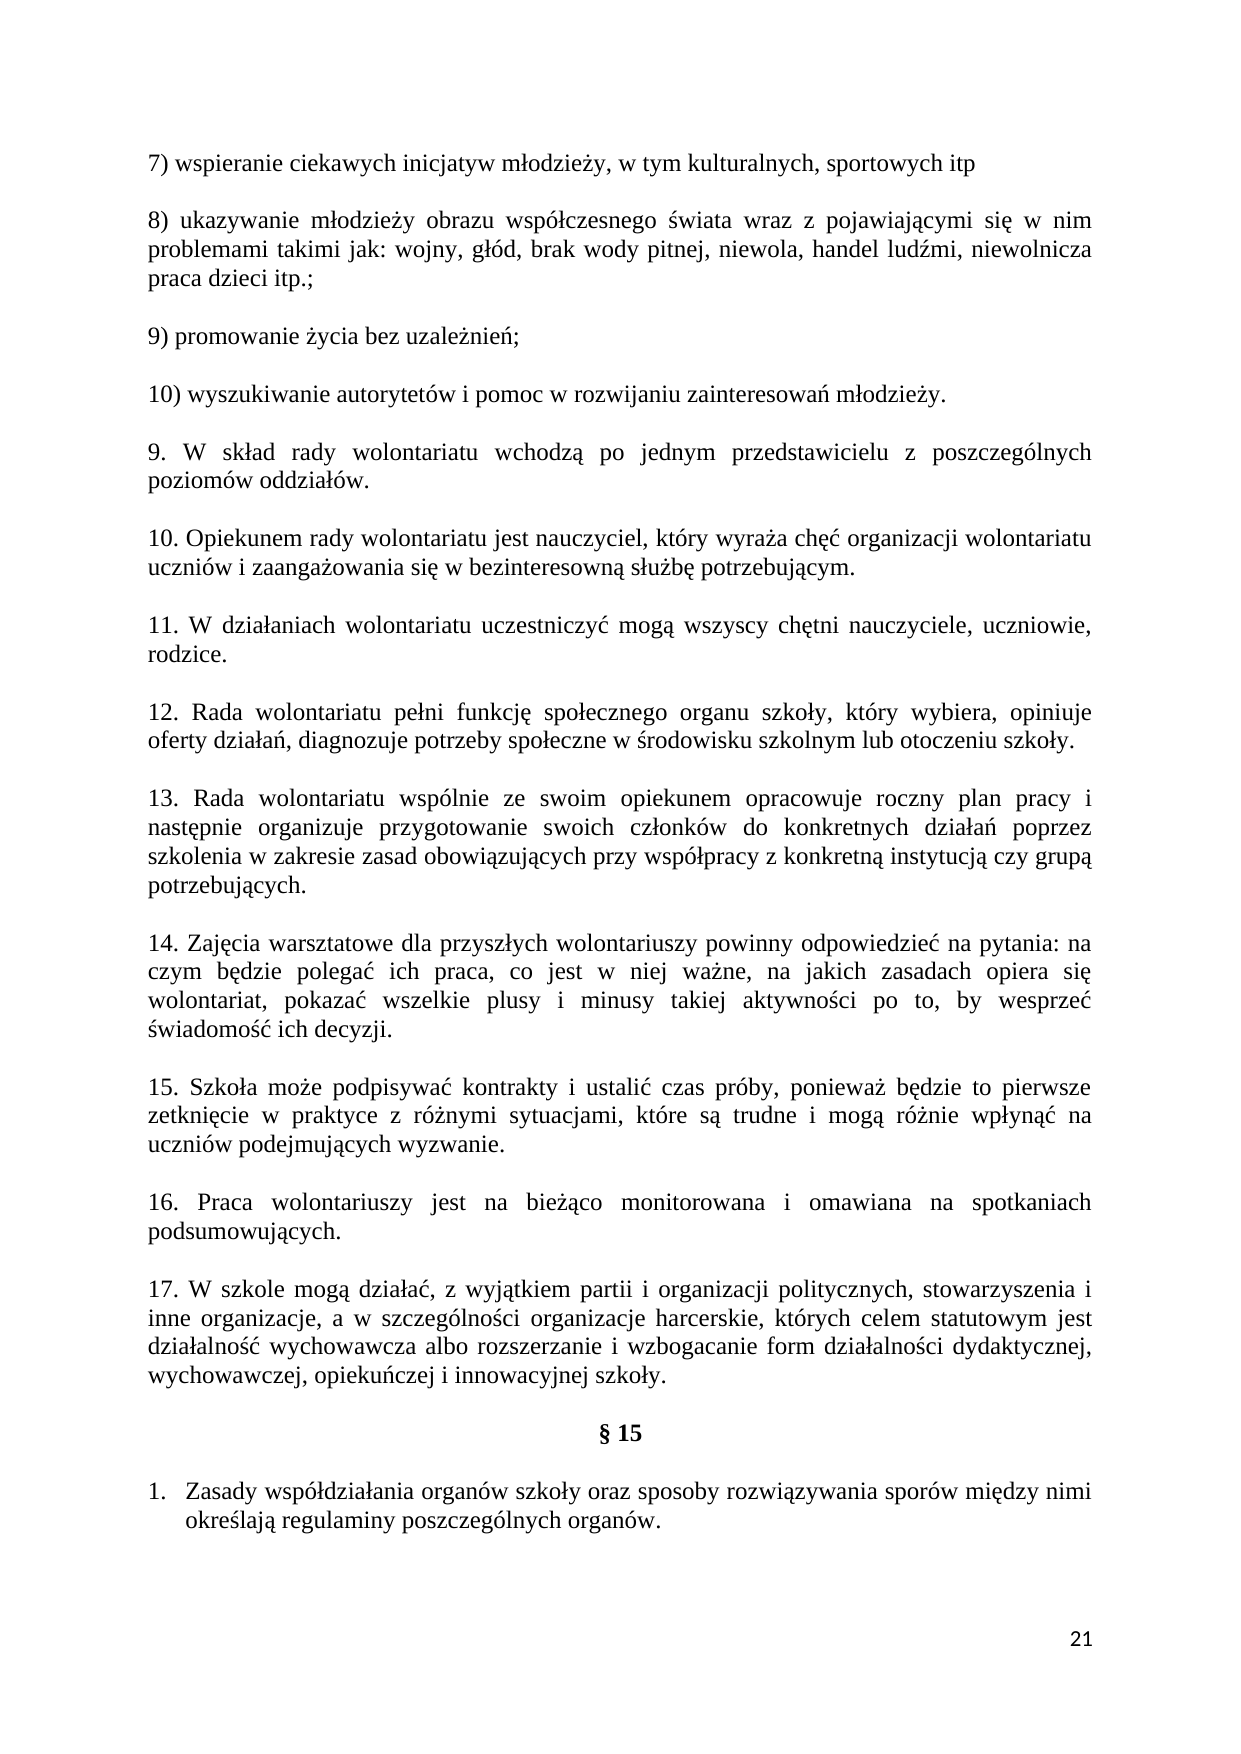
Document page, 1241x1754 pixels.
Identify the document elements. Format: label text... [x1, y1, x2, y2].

text 10. Opiekunem rady wolontariatu jest nauczyciel, który wyraża chęć organizacji wolontariatu uczniów i zaangażowania się w bezinteresowną służbę potrzebującym. [148, 523, 1093, 581]
text 16. Praca wolontariuszy jest na bieżąco monitorowana i omawiana na spotkaniach podsumowujących. [148, 1187, 1093, 1245]
list Zasady współdziałania organów szkoły oraz sposoby rozwiązywania sporów między nimi określają regulaminy poszczególnych organów. [148, 1476, 1093, 1533]
text § 15 [148, 1418, 1093, 1447]
text 14. Zajęcia warsztatowe dla przyszłych wolontariuszy powinny odpowiedzieć na pytania: na czym będzie polegać ich praca, co jest w niej ważne, na jakich zasadach opiera się wolontariat, pokazać wszelkie plusy i minusy takiej aktywności po to, by wesprzeć świadomość ich decyzji. [148, 928, 1093, 1043]
text 13. Rada wolontariatu wspólnie ze swoim opiekunem opracowuje roczny plan pracy i następnie organizuje przygotowanie swoich członków do konkretnych działań poprzez szkolenia w zakresie zasad obowiązujących przy współpracy z konkretną instytucją czy grupą potrzebujących. [148, 783, 1093, 898]
text 11. W działaniach wolontariatu uczestniczyć mogą wszyscy chętni nauczyciele, uczniowie, rodzice. [148, 610, 1093, 668]
text 15. Szkoła może podpisywać kontrakty i ustalić czas próby, ponieważ będzie to pierwsze zetknięcie w praktyce z różnymi sytuacjami, które są trudne i mogą różnie wpłynąć na uczniów podejmujących wyzwanie. [148, 1072, 1093, 1158]
text 10) wyszukiwanie autorytetów i pomoc w rozwijaniu zainteresowań młodzieży. [148, 379, 1093, 408]
text 9) promowanie życia bez uzależnień; [148, 321, 1093, 350]
text 8) ukazywanie młodzieży obrazu współczesnego świata wraz z pojawiającymi się w nim problemami takimi jak: wojny, głód, brak wody pitnej, niewola, handel ludźmi, niewolnicza praca dzieci itp.; [148, 206, 1093, 292]
text 17. W szkole mogą działać, z wyjątkiem partii i organizacji politycznych, stowarzyszenia i inne organizacje, a w szczególności organizacje harcerskie, których celem statutowym jest działalność wychowawcza albo rozszerzanie i wzbogacanie form działalności dydaktycznej, wychowawczej, opiekuńczej i innowacyjnej szkoły. [148, 1274, 1093, 1389]
text 9. W skład rady wolontariatu wchodzą po jednym przedstawicielu z poszczególnych poziomów oddziałów. [148, 437, 1093, 494]
text 12. Rada wolontariatu pełni funkcję społecznego organu szkoły, który wybiera, opiniuje oferty działań, diagnozuje potrzeby społeczne w środowisku szkolnym lub otoczeniu szkoły. [148, 697, 1093, 754]
text 7) wspieranie ciekawych inicjatyw młodzieży, w tym kulturalnych, sportowych itp [148, 148, 1093, 176]
